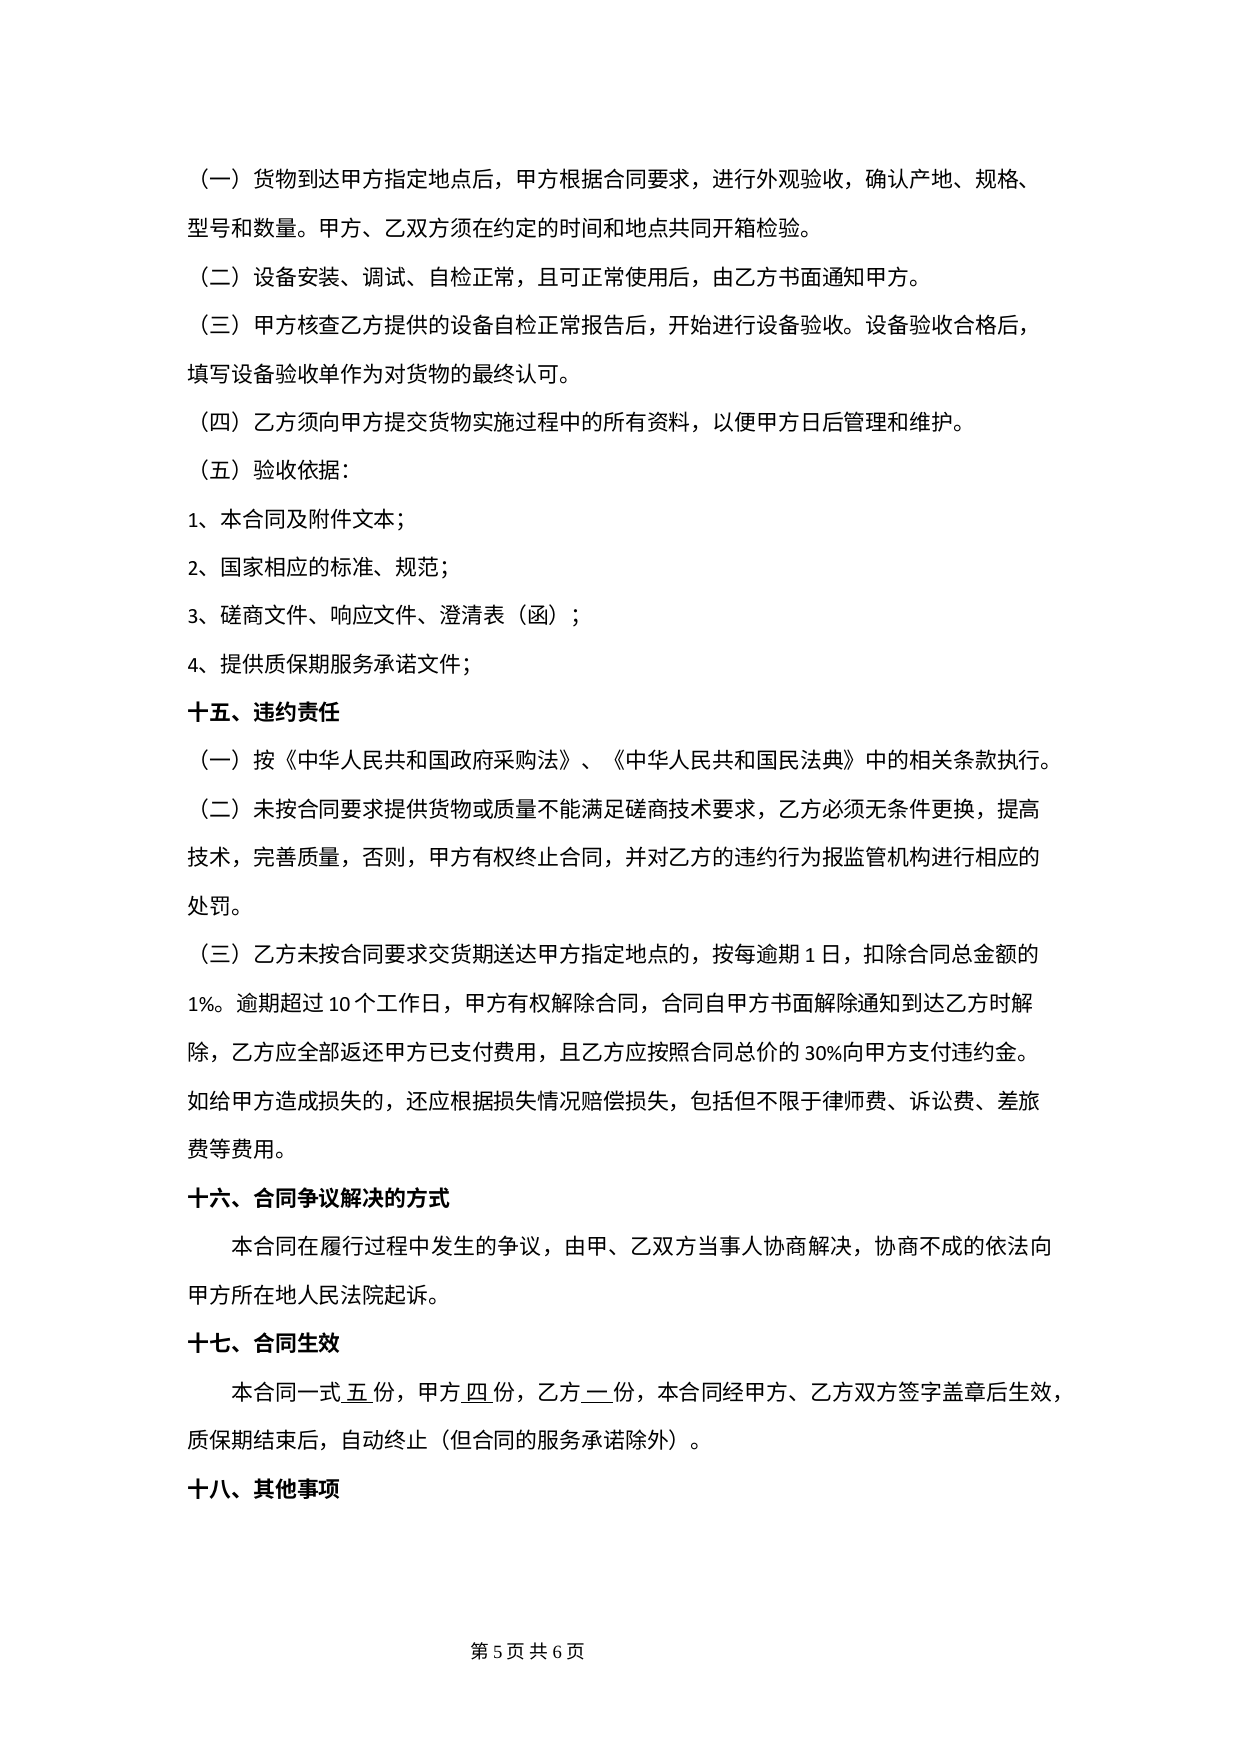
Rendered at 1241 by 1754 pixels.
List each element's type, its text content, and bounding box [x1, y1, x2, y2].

text 十五、违约责任 [187, 694, 1053, 727]
text 本合同在履行过程中发生的争议，由甲、乙双方当事人协商解决，协商不成的依法向甲方所在地人民法院起诉。 [187, 1229, 1053, 1310]
text 十七、合同生效 [187, 1326, 1053, 1358]
text （二）未按合同要求提供货物或质量不能满足磋商技术要求，乙方必须无条件更换，提高技术，完善质量，否则，甲方有权终止合同，并对乙方的违约行为报监管机构进行相应的处罚。 [187, 791, 1053, 921]
text 1、本合同及附件文本； [187, 501, 1053, 534]
text 十八、其他事项 [187, 1471, 1053, 1504]
text 3、磋商文件、响应文件、澄清表（函）； [187, 598, 1053, 630]
text 2、国家相应的标准、规范； [187, 549, 1053, 582]
text （四）乙方须向甲方提交货物实施过程中的所有资料，以便甲方日后管理和维护。 [187, 404, 1053, 437]
text （一）货物到达甲方指定地点后，甲方根据合同要求，进行外观验收，确认产地、规格、型号和数量。甲方、乙双方须在约定的时间和地点共同开箱检验。 [187, 162, 1053, 243]
text （一）按《中华人民共和国政府采购法》、《中华人民共和国民法典》中的相关条款执行。 [187, 743, 1053, 775]
text （五）验收依据： [187, 453, 1053, 485]
text 4、提供质保期服务承诺文件； [187, 646, 1053, 679]
text （三）甲方核查乙方提供的设备自检正常报告后，开始进行设备验收。设备验收合格后，填写设备验收单作为对货物的最终认可。 [187, 307, 1053, 389]
text （二）设备安装、调试、自检正常，且可正常使用后，由乙方书面通知甲方。 [187, 259, 1053, 292]
text 本合同一式 五 份，甲方 四 份，乙方 一 份，本合同经甲方、乙方双方签字盖章后生效，质保期结束后，自动终止（但合同的服务承诺除外）。 [187, 1374, 1053, 1455]
text （三）乙方未按合同要求交货期送达甲方指定地点的，按每逾期1日，扣除合同总金额的1%。逾期超过10个工作日，甲方有权解除合同，合同自甲方书面解除通知到达乙方时解除，乙方应全部返还甲方已支付费用，且乙方应按照合同总价的30%向甲方支付违约金。如给甲方造成损失的，还应根据损失情况赔偿损失，包括但不限于律师费、诉讼费、差旅费等费用。 [187, 937, 1053, 1164]
text 十六、合同争议解决的方式 [187, 1180, 1053, 1213]
